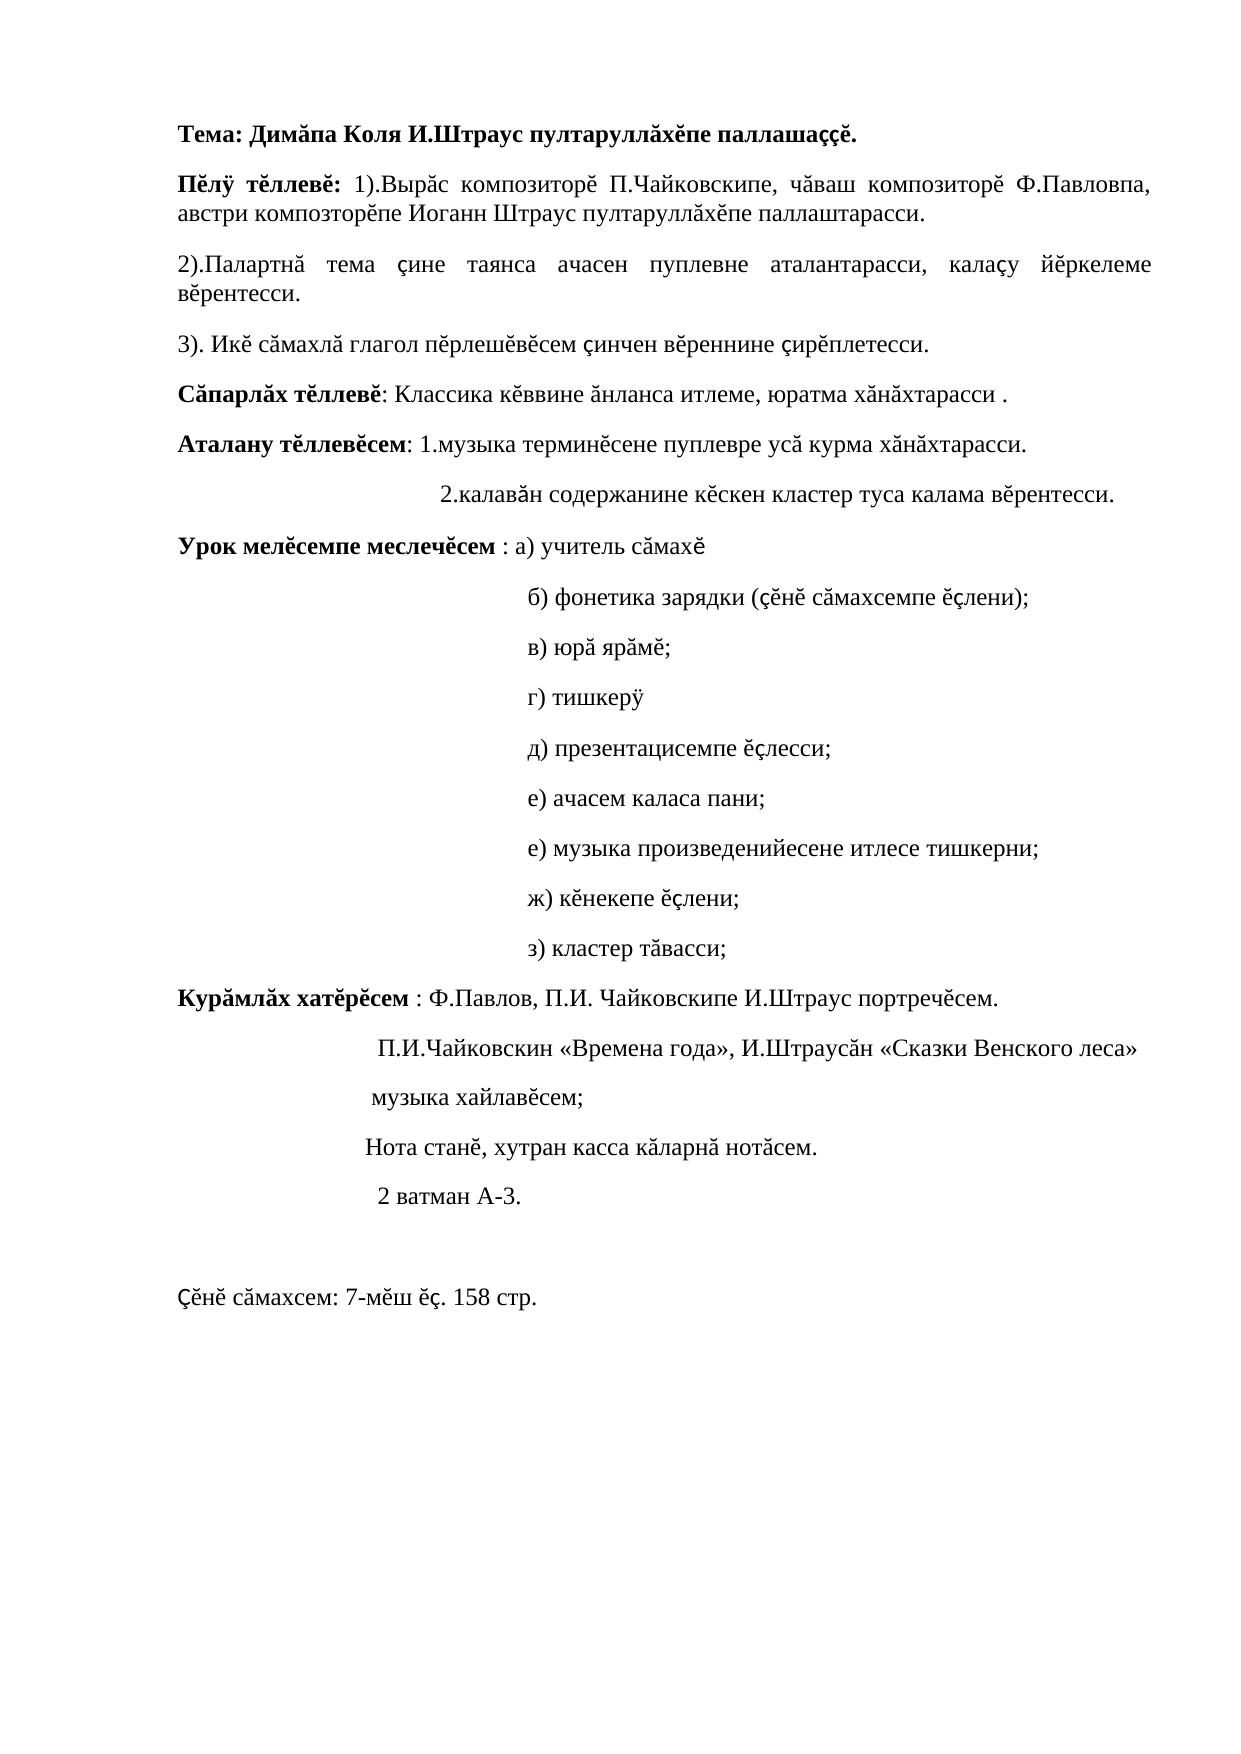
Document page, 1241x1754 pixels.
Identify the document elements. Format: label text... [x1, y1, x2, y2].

text з) кластер тăвасси; [177, 933, 1152, 962]
text г) тишкерÿ [177, 682, 1152, 711]
text б) фонетика зарядки (çĕнĕ сăмахсемпе ĕçлени); [177, 581, 1152, 612]
text в) юрă ярăмĕ; [177, 632, 1152, 661]
text Тема: Димăпа Коля И.Штраус пултаруллăхĕпе паллашаççĕ. [177, 118, 1152, 149]
text П.И.Чайковскин «Времена года», И.Штраусăн «Сказки Венского леса» [177, 1033, 1152, 1061]
text д) презентацисемпе ĕçлесси; [177, 732, 1152, 762]
text Урок мелĕсемпе меслечĕсем : а) учитель сăмахĕ [177, 530, 1152, 560]
text Пĕлÿ тĕллевĕ: 1).Вырăс композиторĕ П.Чайковскипе, чăваш композиторĕ Ф.Павловпа, австри композторĕпе Иоганн Штраус пултаруллăхĕпе паллаштарасси. [177, 169, 1152, 227]
text Сăпарлăх тĕллевĕ: Классика кĕввине ăнланса итлеме, юратма хăнăхтарасси . [177, 379, 1152, 408]
text 3). Икĕ сăмахлă глагол пĕрлешĕвĕсем çинчен вĕреннине çирĕплетесси. [177, 328, 1152, 358]
text 2).Палартнă тема çине таянса ачасен пуплевне аталантарасси, калаçу йĕркелеме вĕрентесси. [177, 248, 1152, 307]
text Аталану тĕллевĕсем: 1.музыка терминĕсене пуплевре усă курма хăнăхтарасси. [177, 429, 1152, 458]
text ж) кĕнекепе ĕçлени; [177, 882, 1152, 913]
text 2 ватман А-3. [177, 1181, 1152, 1210]
text Нота станĕ, хутран касса кăларнă нотăсем. [177, 1132, 1152, 1161]
text музыка хайлавĕсем; [177, 1082, 1152, 1111]
text е) музыка произведенийесене итлесе тишкерни; [177, 833, 1152, 861]
text 2.калавăн содержанине кĕскен кластер туса калама вĕрентесси. [177, 478, 1152, 509]
text е) ачасем каласа пани; [177, 783, 1152, 812]
text Çĕнĕ сăмахсем: 7-мĕш ĕç. 158 стр. [177, 1281, 1152, 1311]
text Курăмлăх хатĕрĕсем : Ф.Павлов, П.И. Чайковскипе И.Штраус портречĕсем. [177, 983, 1152, 1012]
